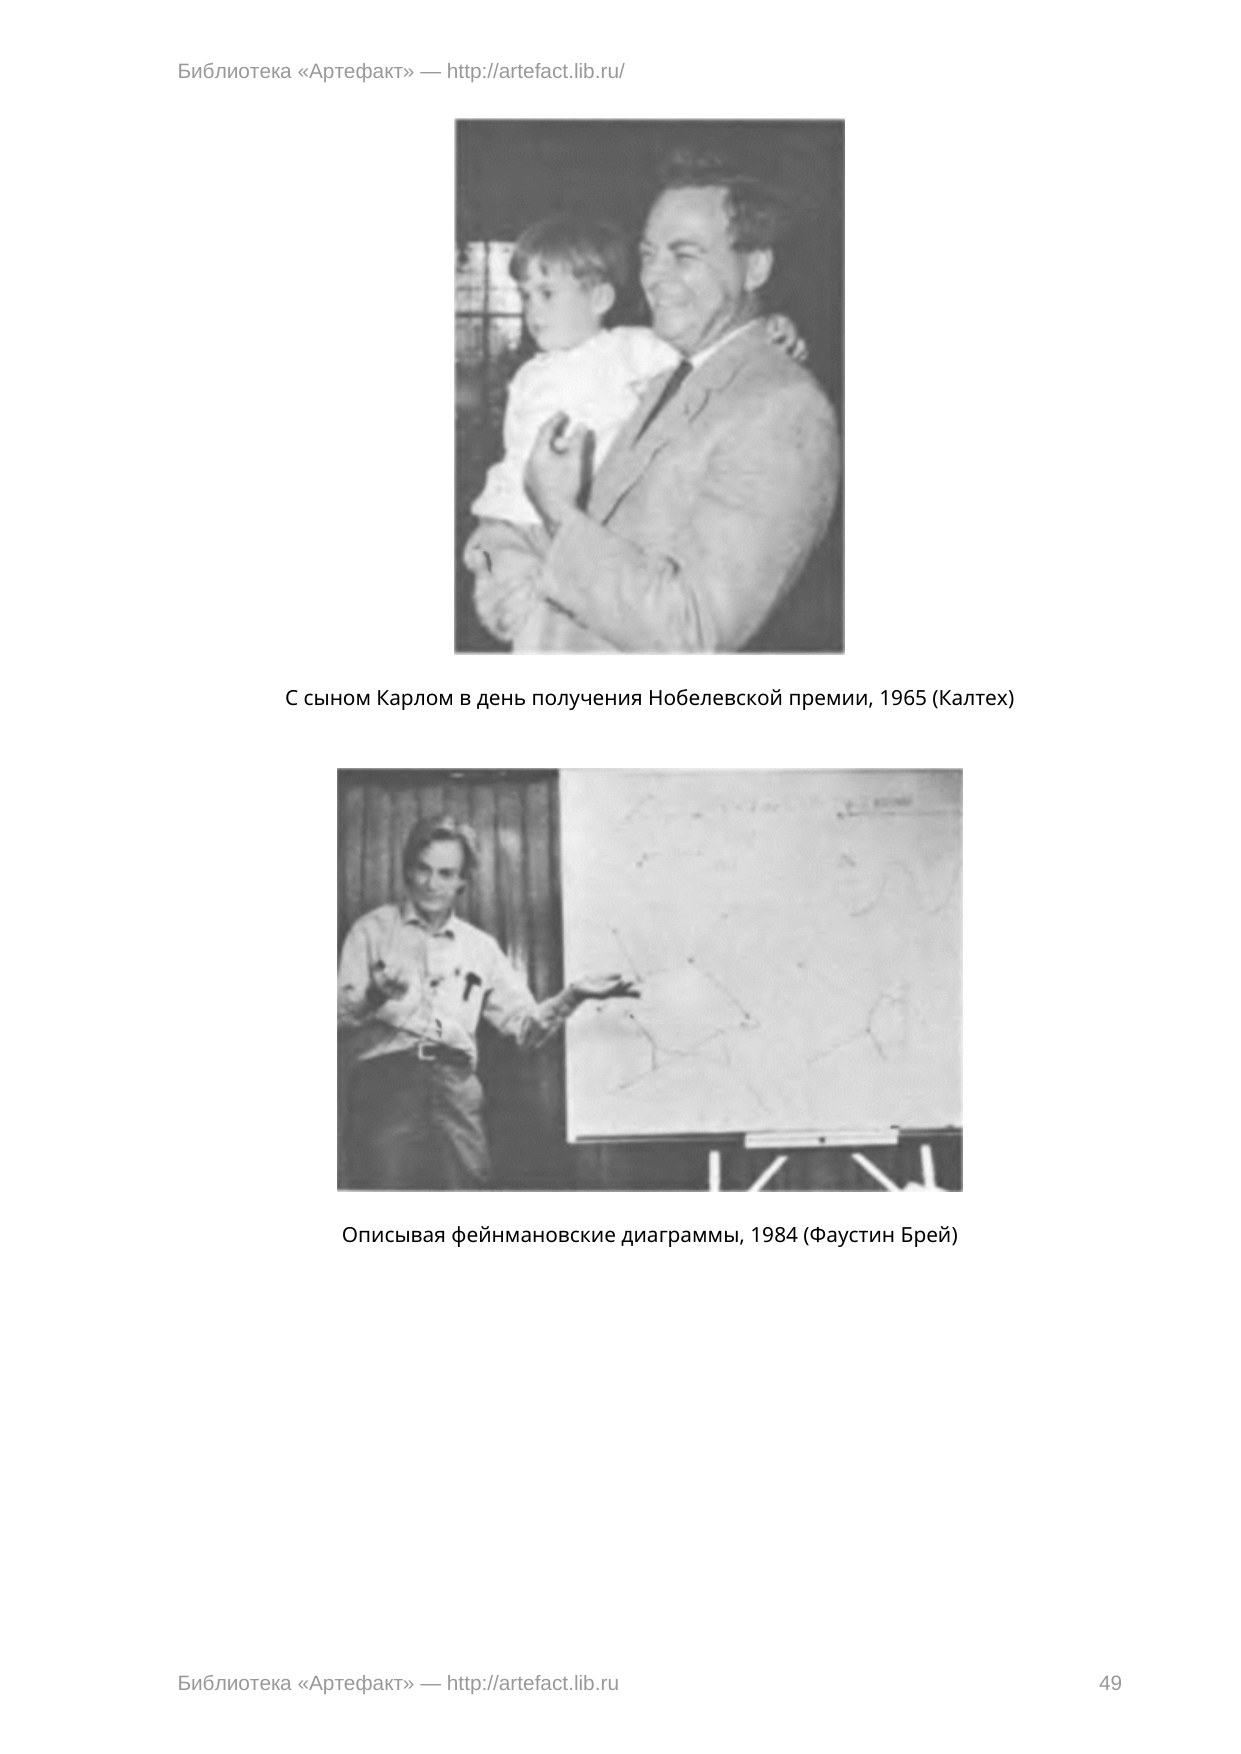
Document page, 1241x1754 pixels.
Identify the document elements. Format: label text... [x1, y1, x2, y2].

picture [337, 768, 963, 1192]
text С сыном Карлом в день получения Нобелевской премии, 1965 (Калтех) [177, 683, 1122, 711]
text Описывая фейнмановские диаграммы, 1984 (Фаустин Брей) [177, 1220, 1122, 1249]
picture [454, 118, 845, 655]
